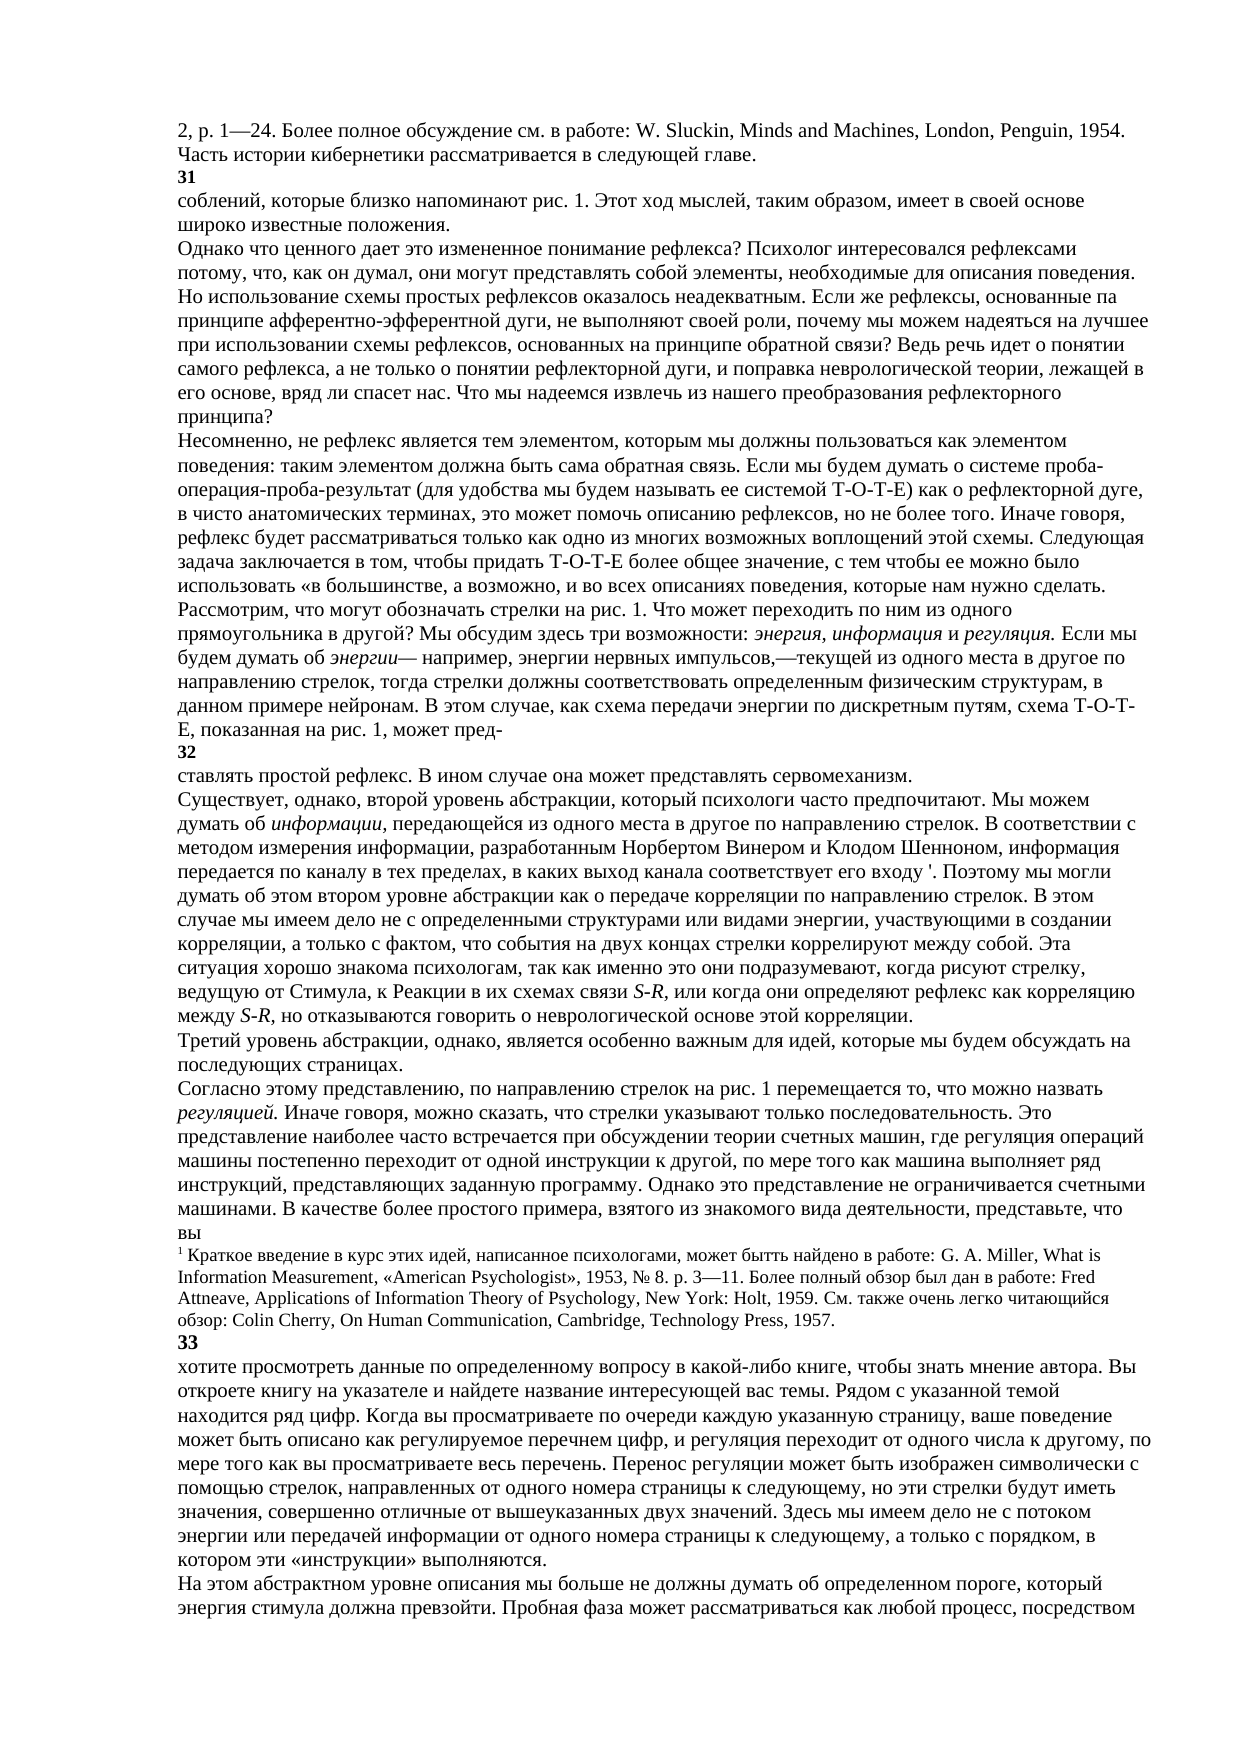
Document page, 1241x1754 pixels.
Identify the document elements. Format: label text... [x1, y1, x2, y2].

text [177, 1571, 1152, 1619]
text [177, 118, 1152, 166]
text Рассмотрим, что могут обозначать стрелки на рис. 1. Что может переходить по ним из одного прямоугольника в другой? Мы обсудим здесь три возможности: энергия, информация и регуляция. Если мы будем думать об энергии— например, энергии нервных импульсов,—текущей из одного места в другое по направлению стрелок, тогда стрелки должны соответствовать определенным физическим структурам, в данном примере нейронам. В этом случае, как схема передачи энергии по дискретным путям, схема Т-О-Т-Е, показанная на рис. 1, может пред- [177, 597, 1152, 741]
text 33 [177, 1330, 1152, 1354]
text хотите просмотреть данные по определенному вопросу в какой-либо книге, чтобы знать мнение автора. Вы откроете книгу на указателе и найдете название интересующей вас темы. Рядом с указанной темой находится ряд цифр. Когда вы просматриваете по очереди каждую указанную страницу, ваше поведение может быть описано как регулируемое перечнем цифр, и регуляция переходит от одного числа к другому, по мере того как вы просматриваете весь перечень. Перенос регуляции может быть изображен символически с помощью стрелок, направленных от одного номера страницы к следующему, но эти стрелки будут иметь значения, совершенно отличные от вышеуказанных двух значений. Здесь мы имеем дело не с потоком энергии или передачей информации от одного номера страницы к следующему, а только с порядком, в котором эти «инструкции» выполняются. [177, 1354, 1152, 1571]
text Однако что ценного дает это измененное понимание рефлекса? Психолог интересовался рефлексами потому, что, как он думал, они могут представлять собой элементы, необходимые для описания поведения. Но использование схемы простых рефлексов оказалось неадекватным. Если же рефлексы, основанные па принципе афферентно-эфферентной дуги, не выполняют своей роли, почему мы можем надеяться на лучшее при использовании схемы рефлексов, основанных на принципе обратной связи? Ведь речь идет о понятии самого рефлекса, а не только о понятии рефлекторной дуги, и поправка неврологической теории, лежащей в его основе, вряд ли спасет нас. Что мы надеемся извлечь из нашего преобразования рефлекторного принципа? [177, 236, 1152, 428]
text Несомненно, не рефлекс является тем элементом, которым мы должны пользоваться как элементом поведения: таким элементом должна быть сама обратная связь. Если мы будем думать о системе проба-операция-проба-результат (для удобства мы будем называть ее системой Т-О-Т-Е) как о рефлекторной дуге, в чисто анатомических терминах, это может помочь описанию рефлексов, но не более того. Иначе говоря, рефлекс будет рассматриваться только как одно из многих возможных воплощений этой схемы. Следующая задача заключается в том, чтобы придать Т-О-Т-Е более общее значение, с тем чтобы ее можно было использовать «в большинстве, а возможно, и во всех описаниях поведения, которые нам нужно сделать. [177, 428, 1152, 597]
text Согласно этому представлению, по направлению стрелок на рис. 1 перемещается то, что можно назвать регуляцией. Иначе говоря, можно сказать, что стрелки указывают только последовательность. Это представление наиболее часто встречается при обсуждении теории счетных машин, где регуляция операций машины постепенно переходит от одной инструкции к другой, по мере того как машина выполняет ряд инструкций, представляющих заданную программу. Однако это представление не ограничивается счетными машинами. В качестве более простого примера, взятого из знакомого вида деятельности, представьте, что вы [177, 1076, 1152, 1244]
text соблений, которые близко напоминают рис. 1. Этот ход мыслей, таким образом, имеет в своей основе широко известные положения. [177, 188, 1152, 236]
text ставлять простой рефлекс. В ином случае она может представлять сервомеханизм. [177, 763, 1152, 787]
text 32 [177, 741, 1152, 763]
text Третий уровень абстракции, однако, является особенно важным для идей, которые мы будем обсуждать на последующих страницах. [177, 1027, 1152, 1076]
text Существует, однако, второй уровень абстракции, который психологи часто предпочитают. Мы можем думать об информации, передающейся из одного места в другое по направлению стрелок. В соответствии с методом измерения информации, разработанным Норбертом Винером и Клодом Шенноном, информация передается по каналу в тех пределах, в каких выход канала соответствует его входу '. Поэтому мы могли думать об этом втором уровне абстракции как о передаче корреляции по направлению стрелок. В этом случае мы имеем дело не с определенными структурами или видами энергии, участвующими в создании корреляции, а только с фактом, что события на двух концах стрелки коррелируют между собой. Эта ситуация хорошо знакома психологам, так как именно это они подразумевают, когда рисуют стрелку, ведущую от Стимула, к Реакции в их схемах связи S-R, или когда они определяют рефлекс как корреляцию между S-R, но отказываются говорить о неврологической основе этой корреляции. [177, 787, 1152, 1027]
text 1 Краткое введение в курс этих идей, написанное психологами, может бытть найдено в работе: G. A. Miller, What is Information Measurement, «American Psychologist», 1953, № 8. p. 3—11. Более полный обзор был дан в работе: Fred Attneave, Applications of Information Theory of Psychology, New York: Holt, 1959. См. также очень легко читающийся обзор: Colin Cherry, On Human Communication, Cambridge, Technology Press, 1957. [177, 1244, 1152, 1330]
text 31 [177, 166, 1152, 188]
